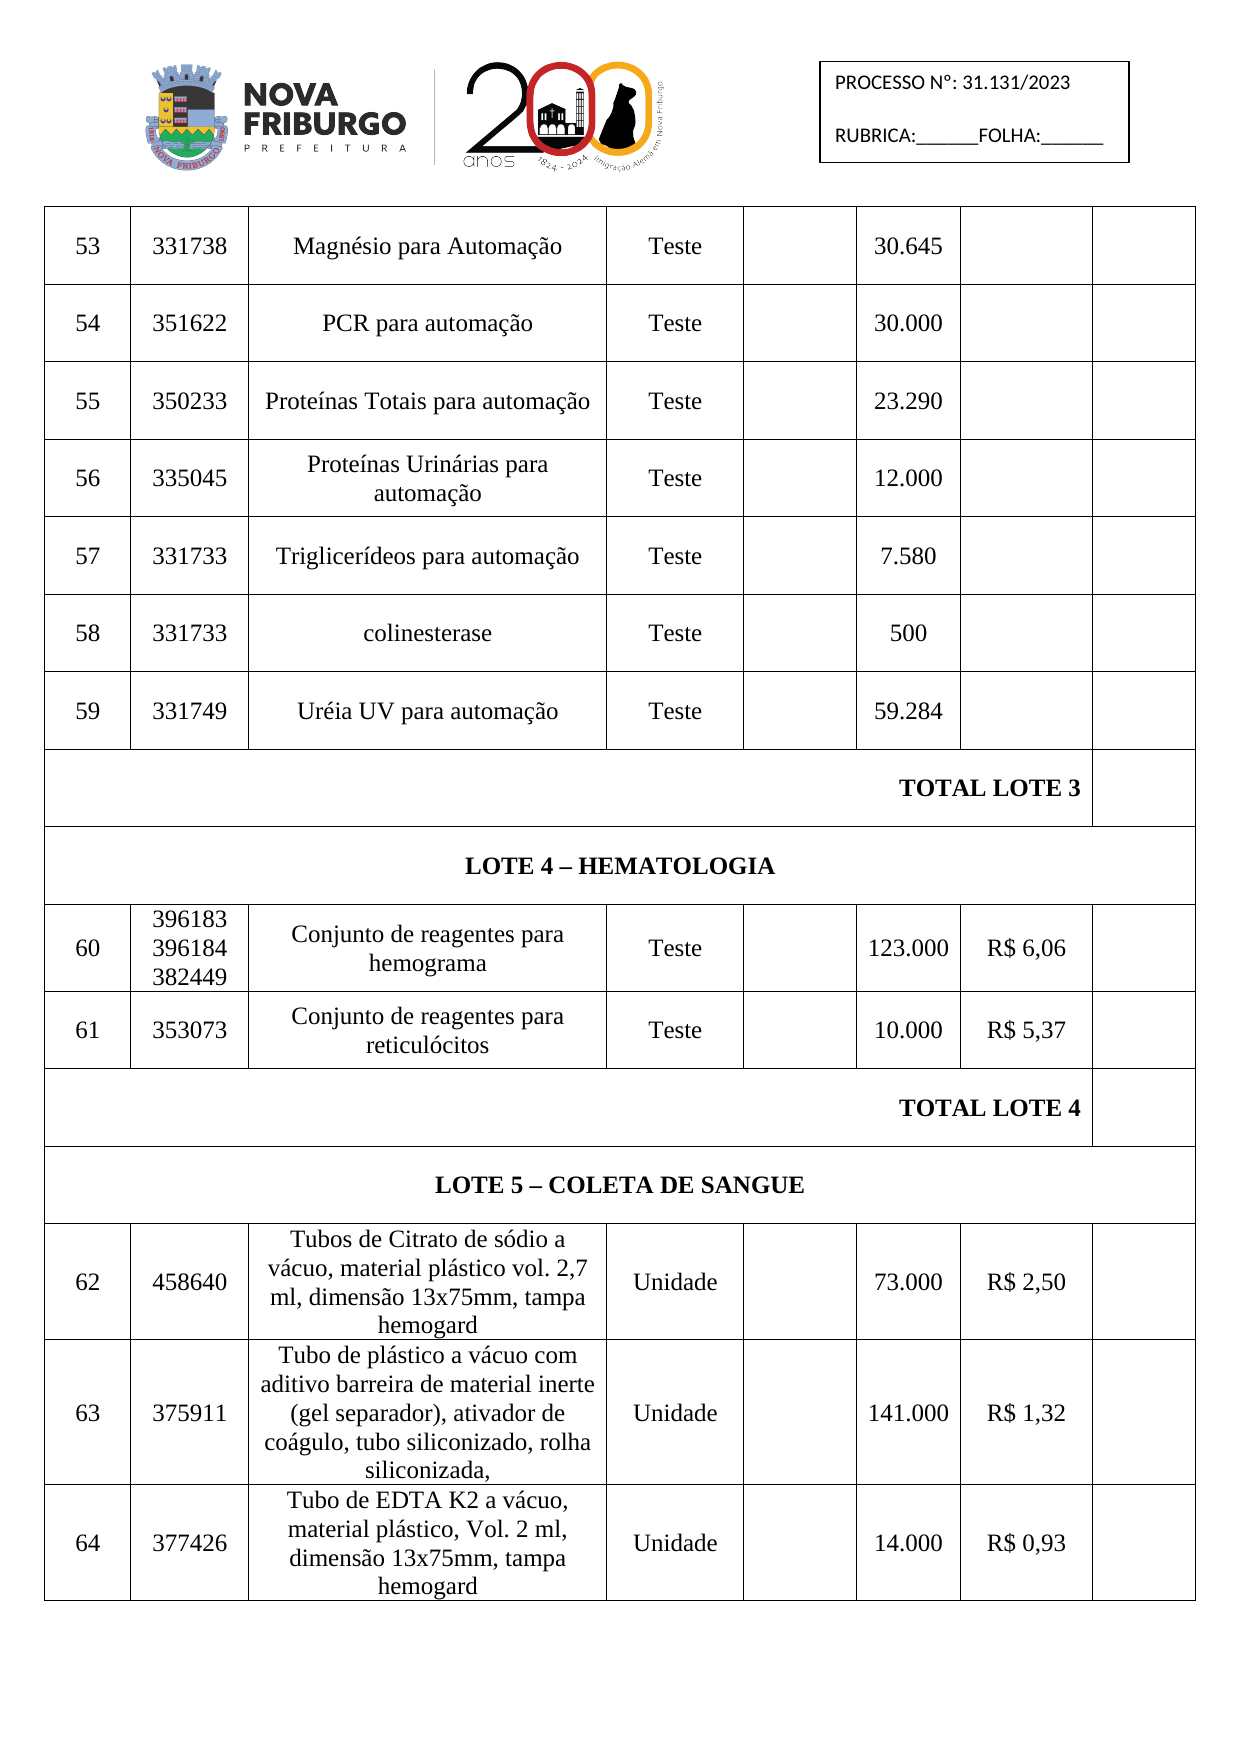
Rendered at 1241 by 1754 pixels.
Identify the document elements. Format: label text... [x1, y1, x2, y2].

table_cell 30.645 [857, 207, 960, 283]
table_cell 23.290 [857, 362, 960, 438]
table_cell [961, 285, 1092, 361]
picture [118, 29, 696, 200]
table_cell Tubos de Citrato de sódio a vácuo, material plástico vol. 2,7 ml, dimensão 13x75mm, tampa hemogard [249, 1224, 606, 1339]
table_cell 331733 [131, 595, 248, 671]
table_cell Tubo de plástico a vácuo com aditivo barreira de material inerte (gel separador), ativador de coágulo, tubo siliconizado, rolha siliconizada, [249, 1340, 606, 1484]
table_cell [1093, 1485, 1195, 1600]
table_cell [961, 672, 1092, 748]
table_cell colinesterase [249, 595, 606, 671]
table_cell [744, 517, 856, 593]
table_cell Teste [607, 440, 743, 516]
table_cell 59.284 [857, 672, 960, 748]
table_cell [1093, 672, 1195, 748]
table_cell 350233 [131, 362, 248, 438]
table_cell Teste [607, 517, 743, 593]
table_cell Teste [607, 595, 743, 671]
table_cell [744, 1340, 856, 1484]
table_cell 56 [45, 440, 130, 516]
table_cell [744, 285, 856, 361]
table_cell 123.000 [857, 905, 960, 991]
table_cell LOTE 5 – COLETA DE SANGUE [45, 1147, 1195, 1223]
table_cell [744, 362, 856, 438]
table_cell [744, 905, 856, 991]
table_cell [744, 207, 856, 283]
table_cell [961, 207, 1092, 283]
table_cell Conjunto de reagentes para hemograma [249, 905, 606, 991]
table_cell [961, 362, 1092, 438]
table_cell 351622 [131, 285, 248, 361]
table_cell 353073 [131, 992, 248, 1068]
table_cell 53 [45, 207, 130, 283]
table_cell Triglicerídeos para automação [249, 517, 606, 593]
table_cell Unidade [607, 1340, 743, 1484]
table_cell [744, 672, 856, 748]
table_cell Teste [607, 285, 743, 361]
table_cell [1093, 750, 1195, 826]
table_cell R$ 1,32 [961, 1340, 1092, 1484]
table_cell [961, 595, 1092, 671]
table_cell 141.000 [857, 1340, 960, 1484]
table_cell Teste [607, 207, 743, 283]
table_cell TOTAL LOTE 4 [45, 1069, 1092, 1146]
table_cell 54 [45, 285, 130, 361]
table_cell 73.000 [857, 1224, 960, 1339]
table_cell 10.000 [857, 992, 960, 1068]
table_cell 61 [45, 992, 130, 1068]
table_cell R$ 2,50 [961, 1224, 1092, 1339]
table_cell [1093, 440, 1195, 516]
table_cell Proteínas Totais para automação [249, 362, 606, 438]
table_cell [1093, 1224, 1195, 1339]
table_cell 63 [45, 1340, 130, 1484]
table_cell 396183 396184 382449 [131, 905, 248, 991]
table_cell [1093, 905, 1195, 991]
table_cell 64 [45, 1485, 130, 1600]
table_cell 331749 [131, 672, 248, 748]
table_cell [744, 1224, 856, 1339]
table_cell Conjunto de reagentes para reticulócitos [249, 992, 606, 1068]
table_cell 60 [45, 905, 130, 991]
table_cell [1093, 362, 1195, 438]
table_cell [1093, 595, 1195, 671]
table_cell [961, 440, 1092, 516]
table_cell LOTE 4 – HEMATOLOGIA [45, 827, 1195, 903]
table_cell Teste [607, 362, 743, 438]
table_cell 375911 [131, 1340, 248, 1484]
table_cell R$ 0,93 [961, 1485, 1092, 1600]
table_cell 62 [45, 1224, 130, 1339]
table_cell Tubo de EDTA K2 a vácuo, material plástico, Vol. 2 ml, dimensão 13x75mm, tampa hemogard [249, 1485, 606, 1600]
table_cell Magnésio para Automação [249, 207, 606, 283]
table_cell 57 [45, 517, 130, 593]
table_cell R$ 5,37 [961, 992, 1092, 1068]
table_cell [744, 440, 856, 516]
table_cell [1093, 992, 1195, 1068]
table_cell 30.000 [857, 285, 960, 361]
table_cell 335045 [131, 440, 248, 516]
table_cell 377426 [131, 1485, 248, 1600]
table_cell 14.000 [857, 1485, 960, 1600]
table_cell PCR para automação [249, 285, 606, 361]
table_cell Teste [607, 905, 743, 991]
table_cell 331738 [131, 207, 248, 283]
table_cell 58 [45, 595, 130, 671]
table_cell [1093, 1340, 1195, 1484]
table_cell [1093, 1069, 1195, 1146]
table_cell Teste [607, 672, 743, 748]
table_cell Uréia UV para automação [249, 672, 606, 748]
table_cell TOTAL LOTE 3 [45, 750, 1092, 826]
table_cell 59 [45, 672, 130, 748]
table_cell Unidade [607, 1224, 743, 1339]
table_cell 458640 [131, 1224, 248, 1339]
table_cell 500 [857, 595, 960, 671]
table_cell [1093, 285, 1195, 361]
table_cell [961, 517, 1092, 593]
table_cell 55 [45, 362, 130, 438]
table_cell [744, 992, 856, 1068]
table_cell Teste [607, 992, 743, 1068]
table_cell [1093, 517, 1195, 593]
table_cell 12.000 [857, 440, 960, 516]
table_cell [1093, 207, 1195, 283]
table_cell 7.580 [857, 517, 960, 593]
table_cell 331733 [131, 517, 248, 593]
table_cell Proteínas Urinárias para automação [249, 440, 606, 516]
table_cell Unidade [607, 1485, 743, 1600]
table_cell [744, 595, 856, 671]
table_cell [744, 1485, 856, 1600]
table_cell R$ 6,06 [961, 905, 1092, 991]
